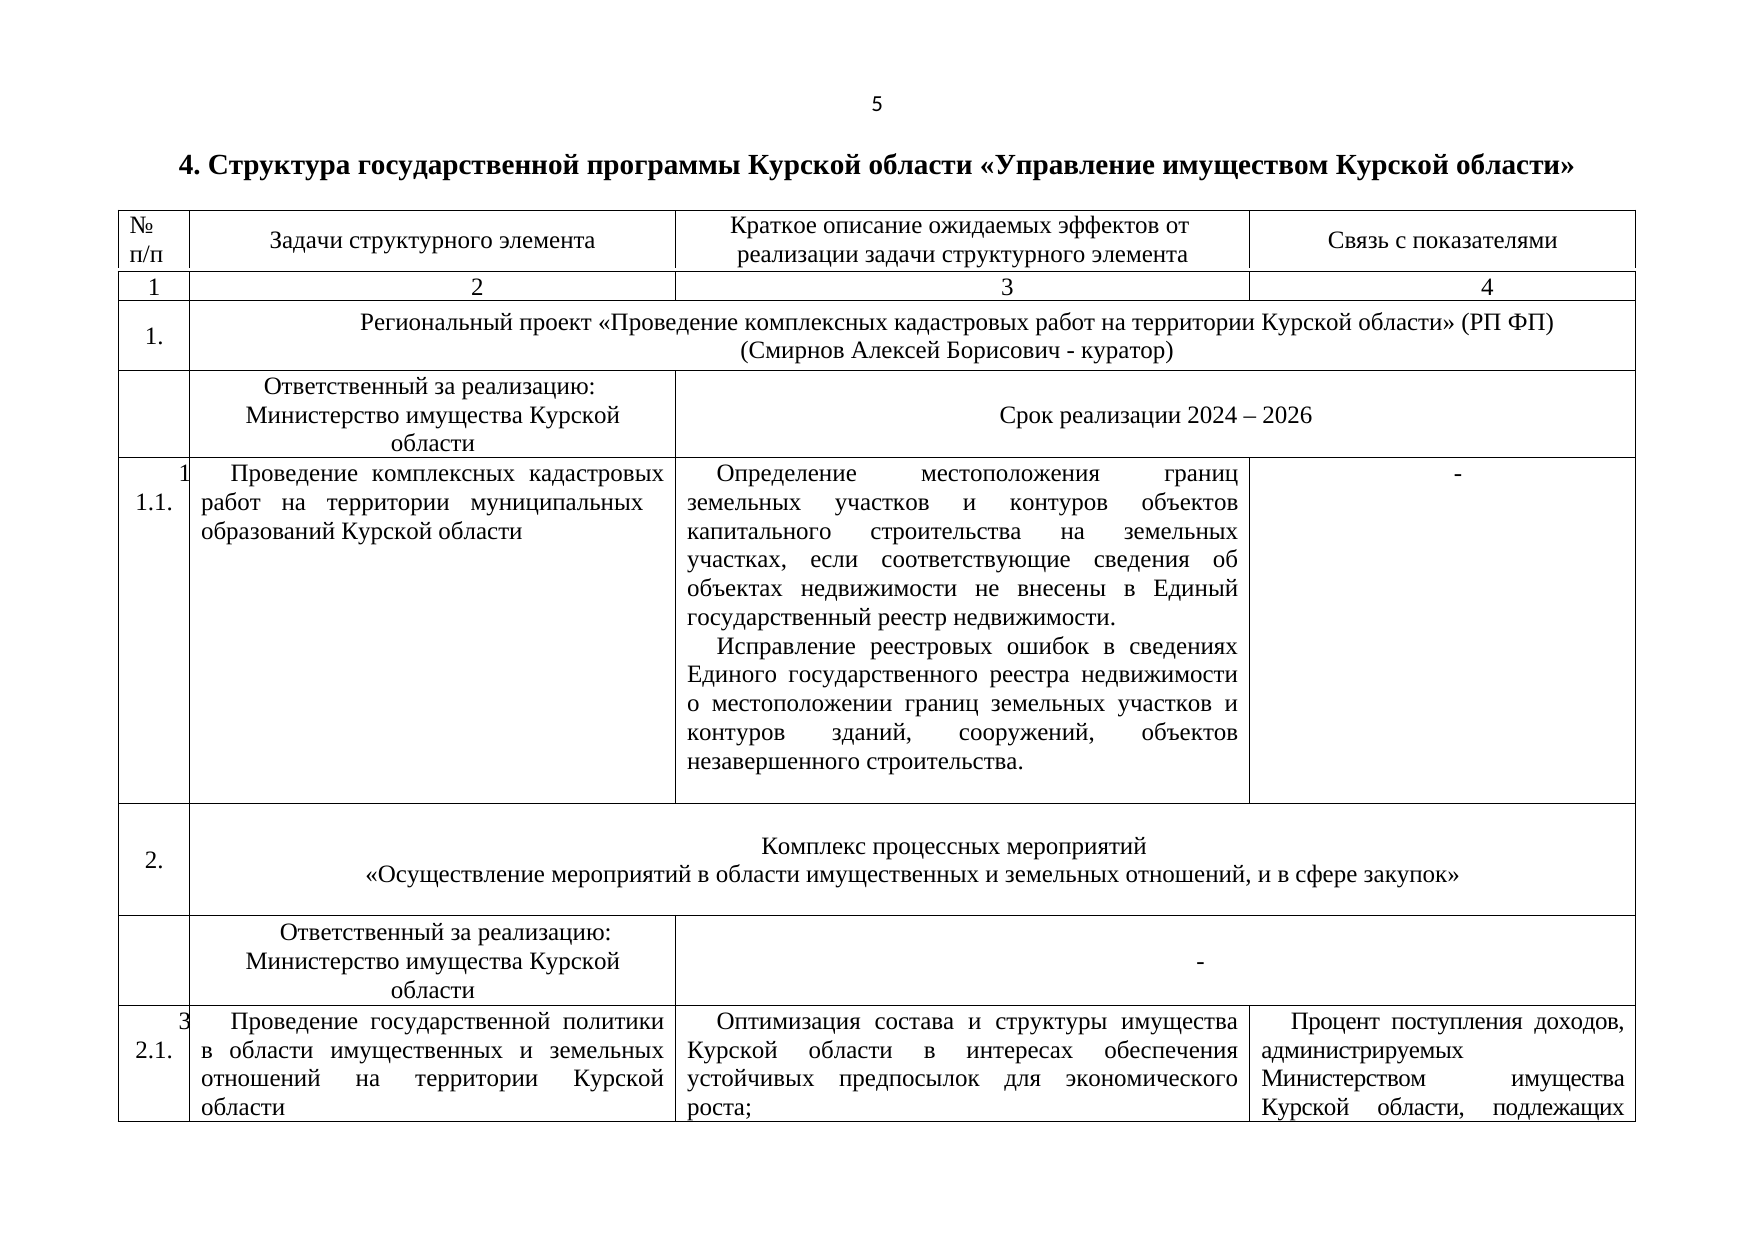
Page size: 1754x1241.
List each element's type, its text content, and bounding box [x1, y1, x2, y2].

table_cell Ответственный за реализацию: Министерство имущества Курской области [190, 371, 675, 457]
table_cell [119, 916, 189, 1005]
table_cell 11.1. [119, 458, 189, 803]
table_cell Срок реализации 2024 – 2026 [676, 371, 1635, 457]
table_cell Ответственный за реализацию: Министерство имущества Курской области [190, 916, 675, 1005]
table_cell Комплекс процессных мероприятий «Осуществление мероприятий в области имущественных и земельных отношений, и в сфере закупок» [190, 804, 1635, 915]
table_cell Региональный проект «Проведение комплексных кадастровых работ на территории Курской области» (РП ФП) (Смирнов Алексей Борисович - куратор) [190, 301, 1635, 370]
table_header 1 [119, 272, 189, 300]
table_header Краткое описание ожидаемых эффектов от реализации задачи структурного элемента [676, 211, 1249, 268]
table_cell - [1250, 458, 1635, 803]
table_cell Определение местоположения границ земельных участков и контуров объектов капитального строительства на земельных участках, если соответствующие сведения об объектах недвижимости не внесены в Единый государственный реестр недвижимости. Исправление реестровых ошибок в сведениях Единого государственного реестра недвижимости о местоположении границ земельных участков и контуров зданий, сооружений, объектов незавершенного строительства. [676, 458, 1249, 803]
table_header № п/п [119, 211, 189, 268]
table_cell Проведение комплексных кадастровых работ на территории муниципальных образований Курской области [190, 458, 675, 803]
table_header Связь с показателями [1250, 211, 1635, 268]
text 4. Структура государственной программы Курской области «Управление имуществом Курской области» [118, 147, 1636, 181]
table_header 2 [190, 272, 675, 300]
table_header 4 [1250, 272, 1635, 300]
table_cell 1. [119, 301, 189, 370]
table_header Задачи структурного элемента [190, 211, 675, 268]
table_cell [1250, 1006, 1635, 1121]
table_header 3 [676, 272, 1249, 300]
table_cell [119, 371, 189, 457]
table_cell - [676, 916, 1635, 1005]
table_cell 32.1. [119, 1006, 189, 1121]
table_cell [190, 1006, 675, 1121]
table_cell 2. [119, 804, 189, 915]
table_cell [676, 1006, 1249, 1121]
